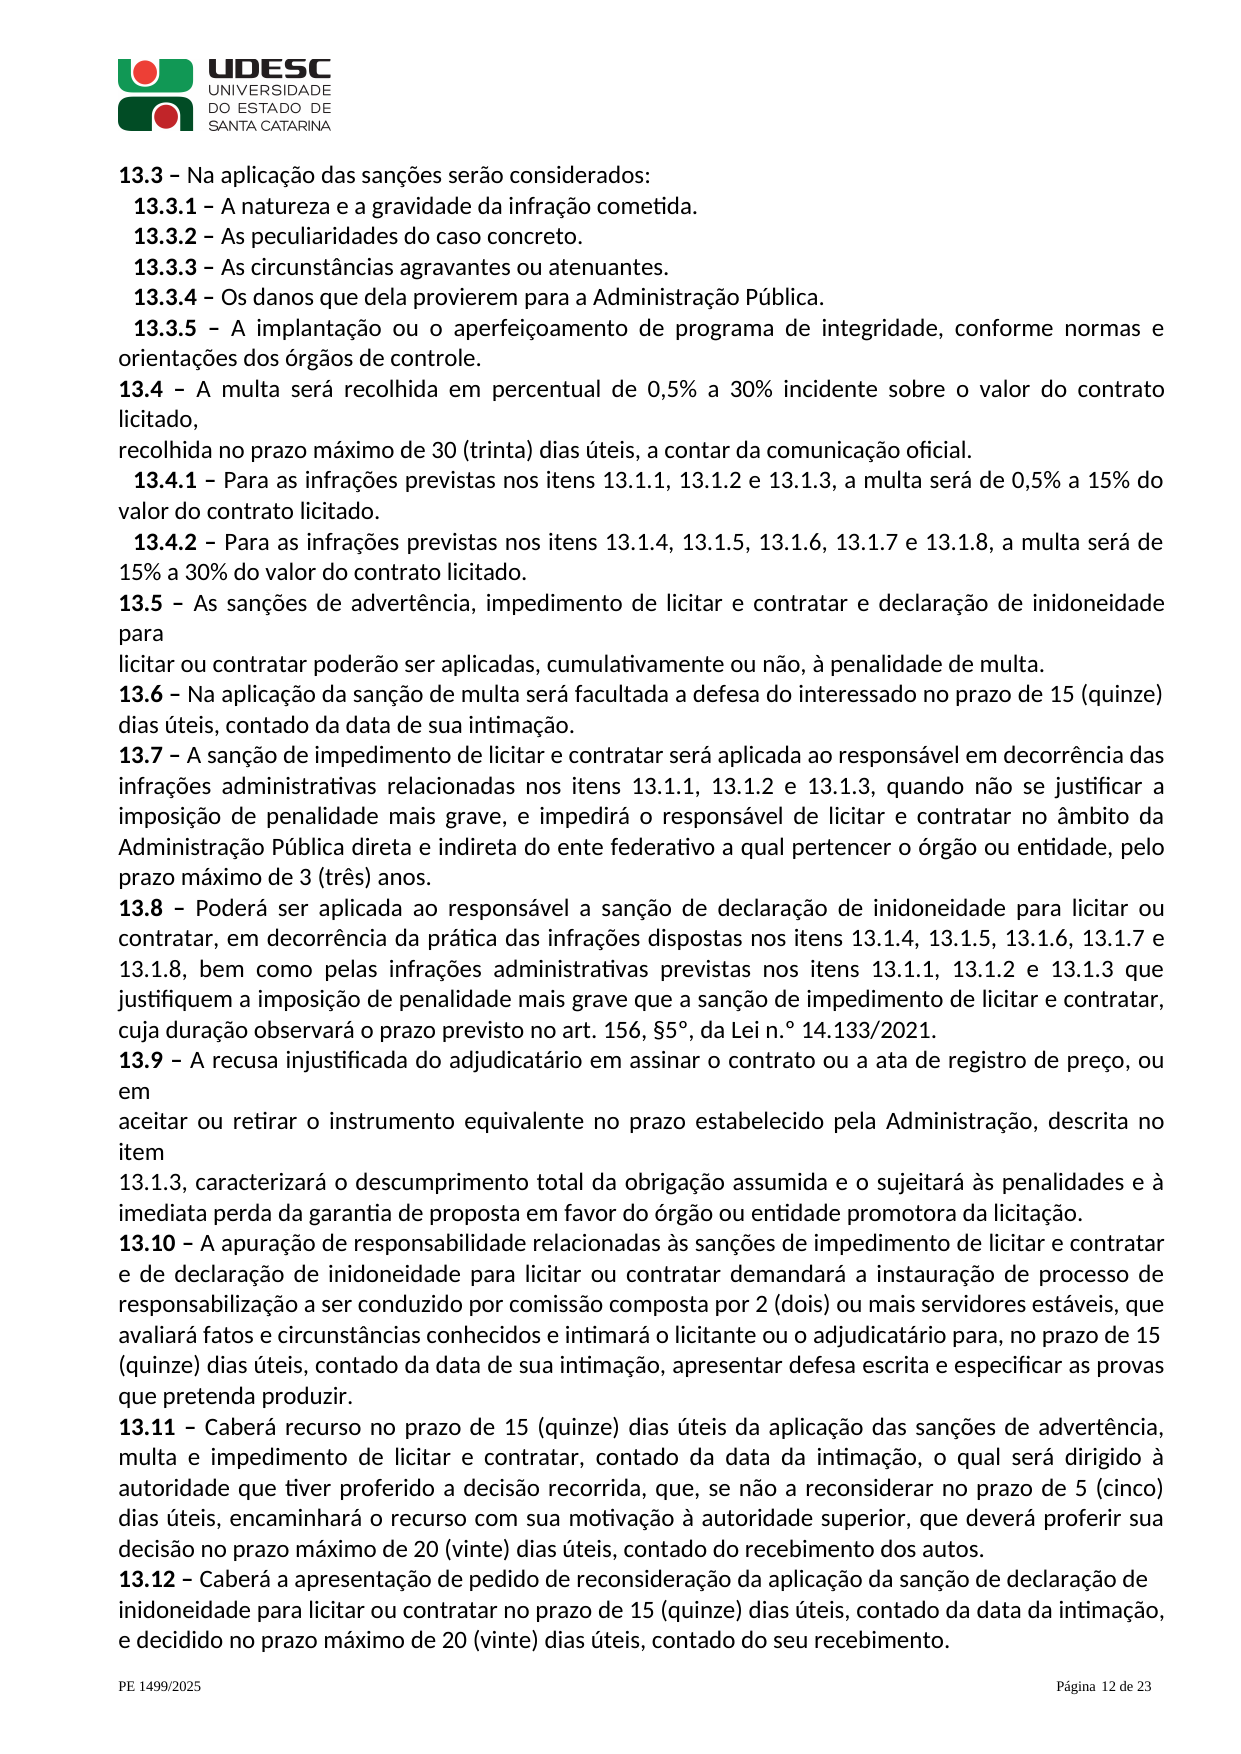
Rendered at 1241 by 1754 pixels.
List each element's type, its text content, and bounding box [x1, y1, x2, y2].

text (quinze) dias úteis, contado da data de sua intimação, apresentar defesa escrita e especificar as provas que pretenda produzir. [118, 1350, 1166, 1411]
text licitar ou contratar poderão ser aplicadas, cumulativamente ou não, à penalidade de multa. [118, 648, 1166, 678]
text 13.7 – A sanção de impedimento de licitar e contratar será aplicada ao responsável em decorrência das [118, 739, 1166, 770]
text 13.12 – Caberá a apresentação de pedido de reconsideração da aplicação da sanção de declaração de [118, 1563, 1166, 1594]
text 13.6 – Na aplicação da sanção de multa será facultada a defesa do interessado no prazo de 15 (quinze) dias úteis, contado da data de sua intimação. [118, 678, 1166, 739]
text 13.4.2 – Para as infrações previstas nos itens 13.1.4, 13.1.5, 13.1.6, 13.1.7 e 13.1.8, a multa será de 15% a 30% do valor do contrato licitado. [118, 526, 1166, 587]
text infrações administrativas relacionadas nos itens 13.1.1, 13.1.2 e 13.1.3, quando não se justificar a imposição de penalidade mais grave, e impedirá o responsável de licitar e contratar no âmbito da Administração Pública direta e indireta do ente federativo a qual pertencer o órgão ou entidade, pelo prazo máximo de 3 (três) anos. [118, 770, 1166, 892]
text inidoneidade para licitar ou contratar no prazo de 15 (quinze) dias úteis, contado da data da intimação, e decidido no prazo máximo de 20 (vinte) dias úteis, contado do seu recebimento. [118, 1594, 1166, 1655]
picture [118, 59, 331, 131]
text 13.3 – Na aplicação das sanções serão considerados: [118, 159, 1166, 190]
text 13.3.3 – As circunstâncias agravantes ou atenuantes. [118, 251, 1166, 281]
text 13.5 – As sanções de advertência, impedimento de licitar e contratar e declaração de inidoneidade para [118, 587, 1166, 648]
text 13.4 – A multa será recolhida em percentual de 0,5% a 30% incidente sobre o valor do contrato licitado, [118, 373, 1166, 434]
text 13.1.3, caracterizará o descumprimento total da obrigação assumida e o sujeitará às penalidades e à imediata perda da garantia de proposta em favor do órgão ou entidade promotora da licitação. [118, 1167, 1166, 1228]
text 13.4.1 – Para as infrações previstas nos itens 13.1.1, 13.1.2 e 13.1.3, a multa será de 0,5% a 15% do valor do contrato licitado. [118, 464, 1166, 526]
text 13.8 – Poderá ser aplicada ao responsável a sanção de declaração de inidoneidade para licitar ou contratar, em decorrência da prática das infrações dispostas nos itens 13.1.4, 13.1.5, 13.1.6, 13.1.7 e 13.1.8, bem como pelas infrações administrativas previstas nos itens 13.1.1, 13.1.2 e 13.1.3 que justifiquem a imposição de penalidade mais grave que a sanção de impedimento de licitar e contratar, cuja duração observará o prazo previsto no art. 156, §5º, da Lei n.º 14.133/2021. [118, 892, 1166, 1044]
text 13.11 – Caberá recurso no prazo de 15 (quinze) dias úteis da aplicação das sanções de advertência, multa e impedimento de licitar e contratar, contado da data da intimação, o qual será dirigido à autoridade que tiver proferido a decisão recorrida, que, se não a reconsiderar no prazo de 5 (cinco) dias úteis, encaminhará o recurso com sua motivação à autoridade superior, que deverá proferir sua decisão no prazo máximo de 20 (vinte) dias úteis, contado do recebimento dos autos. [118, 1411, 1166, 1563]
text aceitar ou retirar o instrumento equivalente no prazo estabelecido pela Administração, descrita no item [118, 1106, 1166, 1167]
text recolhida no prazo máximo de 30 (trinta) dias úteis, a contar da comunicação oficial. [118, 434, 1166, 464]
text avaliará fatos e circunstâncias conhecidos e intimará o licitante ou o adjudicatário para, no prazo de 15 [118, 1319, 1166, 1350]
text 13.9 – A recusa injustificada do adjudicatário em assinar o contrato ou a ata de registro de preço, ou em [118, 1044, 1166, 1106]
text 13.10 – A apuração de responsabilidade relacionadas às sanções de impedimento de licitar e contratar e de declaração de inidoneidade para licitar ou contratar demandará a instauração de processo de responsabilização a ser conduzido por comissão composta por 2 (dois) ou mais servidores estáveis, que [118, 1228, 1166, 1319]
text 13.3.1 – A natureza e a gravidade da infração cometida. [118, 190, 1166, 220]
text 13.3.5 – A implantação ou o aperfeiçoamento de programa de integridade, conforme normas e orientações dos órgãos de controle. [118, 312, 1166, 373]
text 13.3.2 – As peculiaridades do caso concreto. [118, 220, 1166, 251]
text 13.3.4 – Os danos que dela provierem para a Administração Pública. [118, 281, 1166, 312]
